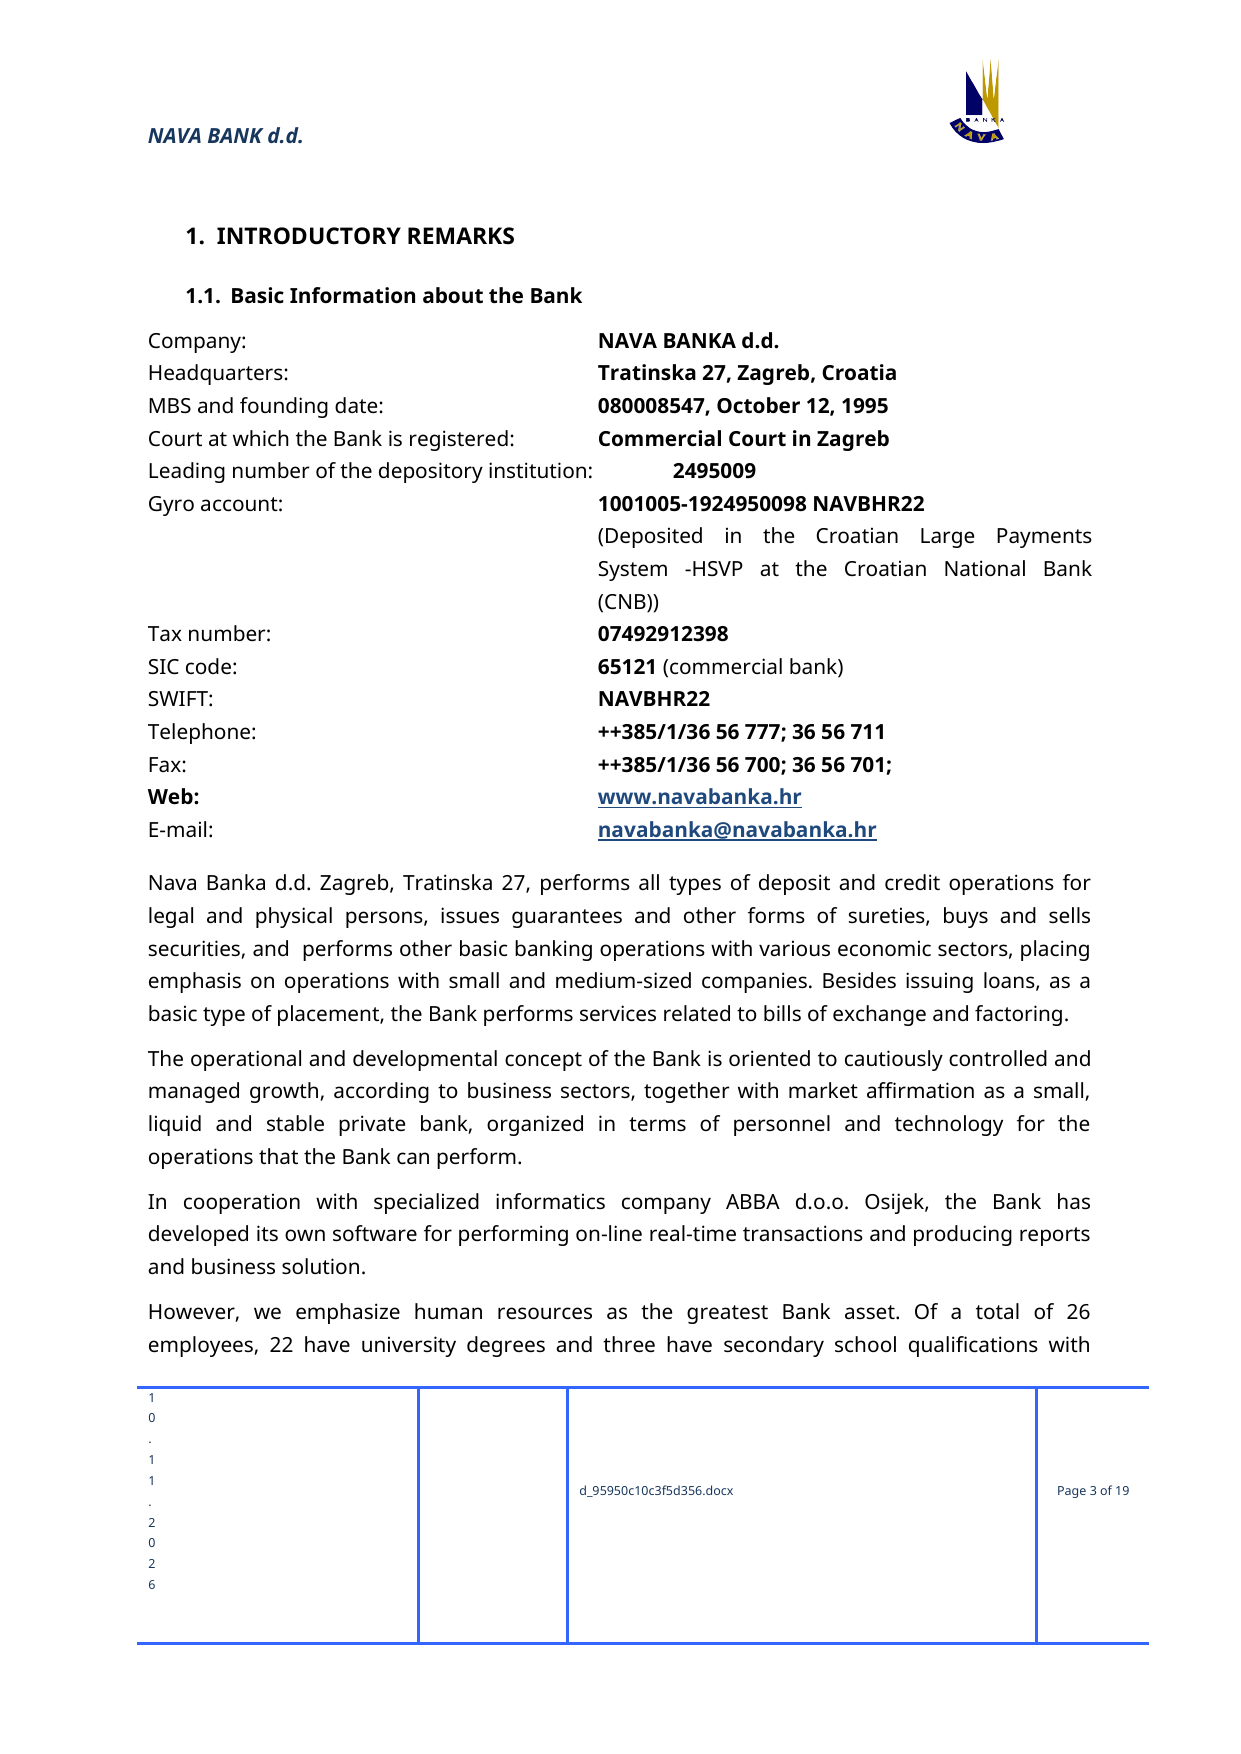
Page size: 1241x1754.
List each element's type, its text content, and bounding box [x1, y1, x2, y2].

text Company: NAVA BANKA d.d. [148, 326, 1092, 354]
text Court at which the Bank is registered: Commercial Court in Zagreb [148, 424, 1092, 452]
text In cooperation with specialized informatics company ABBA d.o.o. Osijek, the Bank has developed its own software for performing on-line real-time transactions and producing reports and business solution. [148, 1187, 1092, 1281]
text (Deposited in the Croatian Large Payments System -HSVP at the Croatian National Bank (CNB)) [598, 522, 1092, 615]
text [148, 1297, 1092, 1358]
text Tax number: 07492912398 [148, 619, 1092, 648]
text Nava Banka d.d. Zagreb, Tratinska 27, performs all types of deposit and credit operations for legal and physical persons, issues guarantees and other forms of sureties, buys and sells securities, and performs other basic banking operations with various economic sectors, placing emphasis on operations with small and medium-sized companies. Besides issuing loans, as a basic type of placement, the Bank performs services related to bills of exchange and factoring. [148, 868, 1092, 1027]
text Telephone: ++385/1/36 56 777; 36 56 711 [148, 717, 1092, 746]
text 1. INTRODUCTORY REMARKS [185, 220, 1092, 251]
text SWIFT: NAVBHR22 [148, 684, 1092, 713]
text E-mail: navabanka@navabanka.hr [148, 815, 1092, 843]
list Basic Information about the Bank [185, 281, 1092, 309]
text MBS and founding date: 080008547, October 12, 1995 [148, 391, 1092, 419]
text Headquarters: Tratinska 27, Zagreb, Croatia [148, 358, 1092, 387]
text Gyro account: 1001005-1924950098 NAVBHR22 [148, 489, 1092, 517]
text The operational and developmental concept of the Bank is oriented to cautiously controlled and managed growth, according to business sectors, together with market affirmation as a small, liquid and stable private bank, organized in terms of personnel and technology for the operations that the Bank can perform. [148, 1044, 1092, 1170]
text Fax: ++385/1/36 56 700; 36 56 701; [148, 750, 1092, 778]
text Web: www.navabanka.hr [148, 782, 1092, 811]
text Leading number of the depository institution: 2495009 [148, 456, 1092, 485]
text SIC code: 65121 (commercial bank) [148, 652, 1092, 680]
